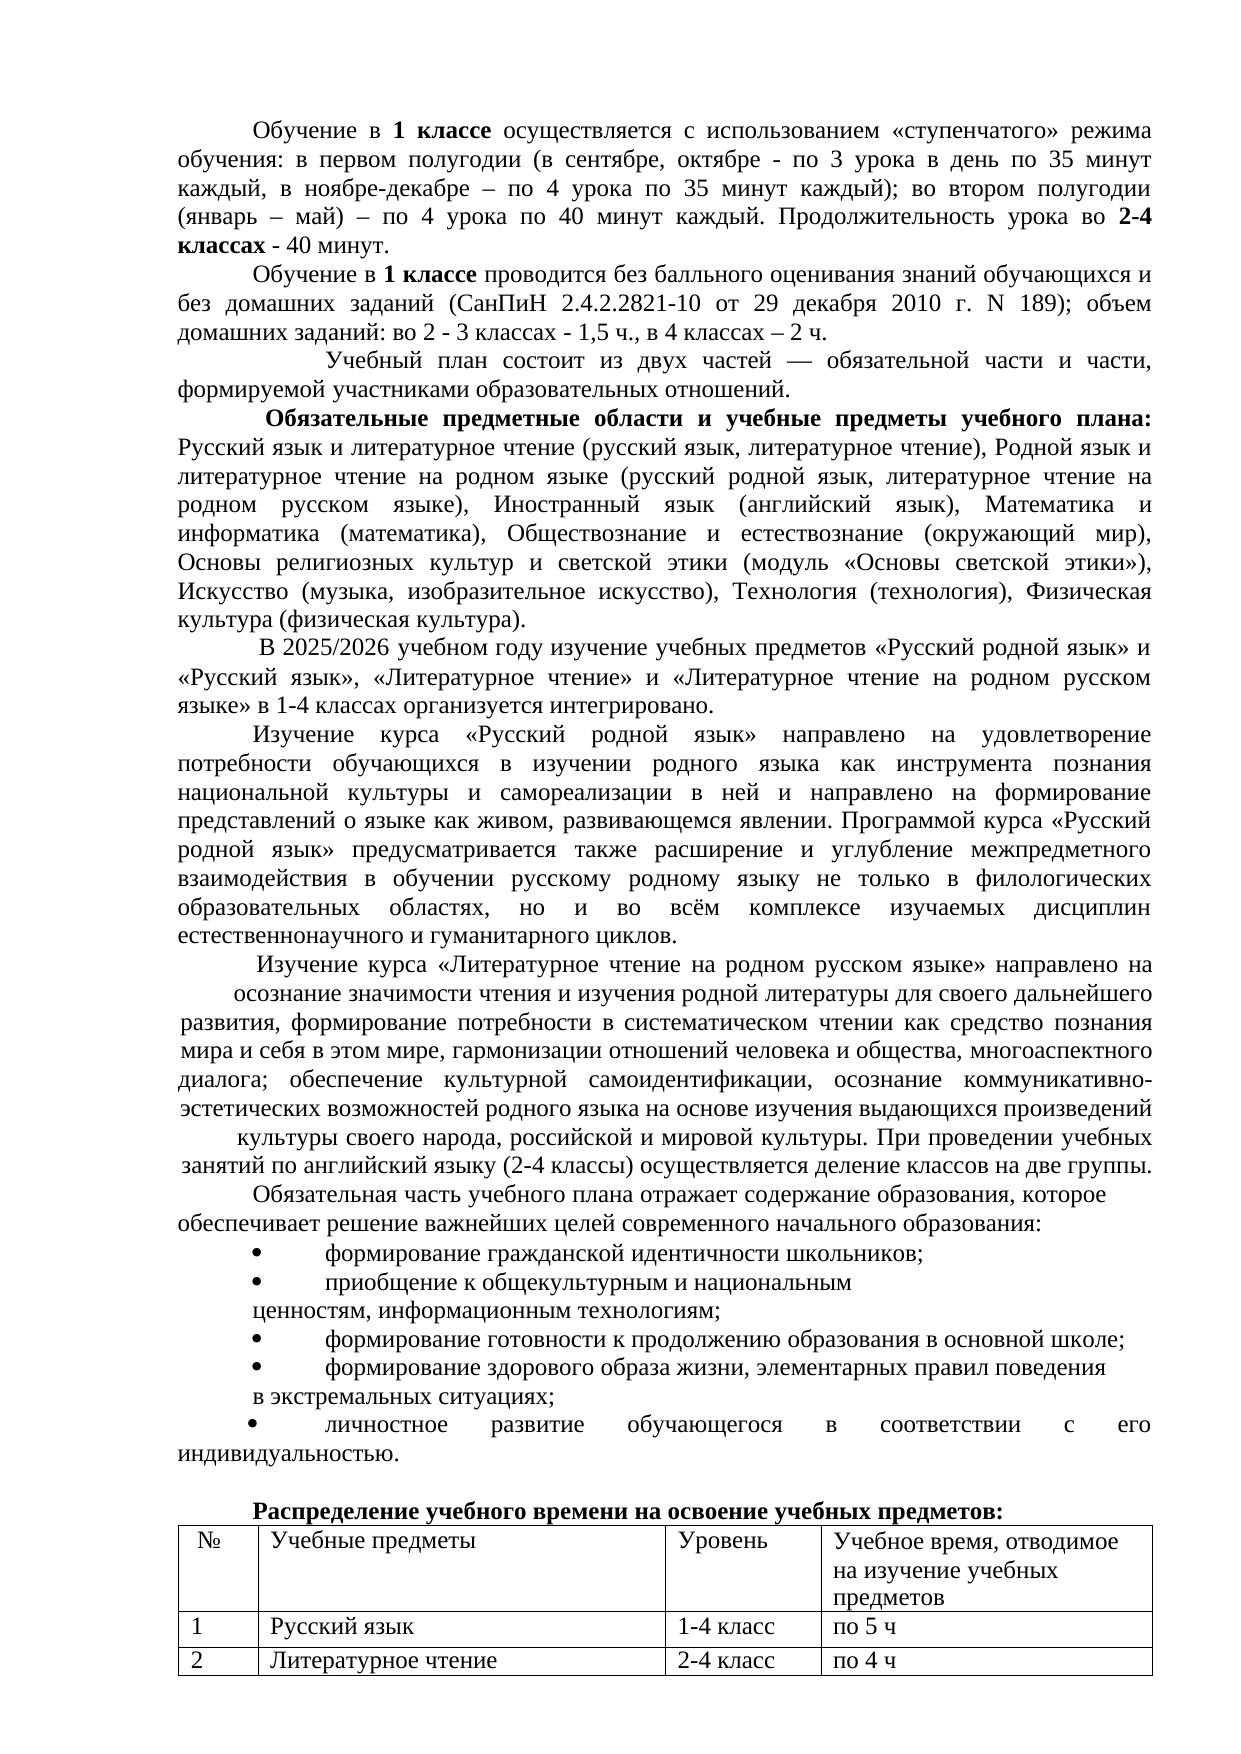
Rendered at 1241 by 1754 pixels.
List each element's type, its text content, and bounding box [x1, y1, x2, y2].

table_header № [179, 1526, 258, 1611]
table_header Учебные предметы [259, 1526, 665, 1611]
text Изучение курса «Литературное чтение на родном русском языке» направлено на осознание значимости чтения и изучения родной литературы для своего дальнейшего развития, формирование потребности в систематическом чтении как средство познания мира и себя в этом мире, гармонизации отношений человека и общества, многоаспектного диалога; обеспечение культурной самоидентификации, осознание коммуникативно- эстетических возможностей родного языка на основе изучения выдающихся произведений культуры своего народа, российской и мировой культуры. При проведении учебных занятий по английский языку (2-4 классы) осуществляется деление классов на две группы. [177, 949, 1152, 1179]
list формирование готовности к продолжению образования в основной школе; [252, 1324, 1223, 1353]
list личностное развитие обучающегося в соответствии с его индивидуальностью. [177, 1410, 1151, 1467]
text Изучение курса «Русский родной язык» направлено на удовлетворение потребности обучающихся в изучении родного языка как инструмента познания национальной культуры и самореализации в ней и направлено на формирование представлений о языке как живом, развивающемся явлении. Программой курса «Русский родной язык» предусматривается также расширение и углубление межпредметного взаимодействия в обучении русскому родному языку не только в филологических образовательных областях, но и во всём комплексе изучаемых дисциплин естественнонаучного и гуманитарного циклов. [177, 719, 1151, 949]
table_cell 1 [179, 1612, 258, 1647]
table_cell 2 [179, 1648, 258, 1675]
list приобщение к общекультурным и национальным ценностям, информационным технологиям; [252, 1268, 977, 1324]
subtitle Распределение учебного времени на освоение учебных предметов: [252, 1496, 1223, 1524]
table_header Уровень [666, 1526, 821, 1611]
text «Русский язык», «Литературное чтение» и «Литературное чтение на родном русском языке» в 1-4 классах организуется интегрировано. [177, 662, 1151, 719]
table_cell по 4 ч [822, 1648, 1152, 1675]
table_cell 1-4 класс [666, 1612, 821, 1647]
text Обучение в 1 классе проводится без балльного оценивания знаний обучающихся и без домашних заданий (СанПиН 2.4.2.2821-10 от 29 декабря 2010 г. N 189); объем домашних заданий: во 2 - 3 классах - 1,5 ч., в 4 классах – 2 ч. [177, 259, 1152, 345]
text В 2025/2026 учебном году изучение учебных предметов «Русский родной язык» и [258, 633, 1223, 662]
table_cell Литературное чтение [259, 1648, 665, 1675]
text Обязательная часть учебного плана отражает содержание образования, которое обеспечивает решение важнейших целей современного начального образования: [177, 1179, 1223, 1237]
text Обучение в 1 классе осуществляется с использованием «ступенчатого» режима обучения: в первом полугодии (в сентябре, октябре - по 3 урока в день по 35 минут каждый, в ноябре-декабре – по 4 урока по 35 минут каждый); во втором полугодии (январь – май) – по 4 урока по 40 минут каждый. Продолжительность урока во 2-4 классах - 40 минут. [177, 115, 1152, 259]
text Учебный план состоит из двух частей — обязательной части и части, формируемой участниками образовательных отношений. [177, 345, 1152, 403]
table_header Учебное время, отводимое на изучение учебных предметов [822, 1526, 1152, 1611]
table_cell Русский язык [259, 1612, 665, 1647]
table_cell по 5 ч [822, 1612, 1152, 1647]
text Обязательные предметные области и учебные предметы учебного плана: Русский язык и литературное чтение (русский язык, литературное чтение), Родной язык и литературное чтение на родном языке (русский родной язык, литературное чтение на родном русском языке), Иностранный язык (английский язык), Математика и информатика (математика), Обществознание и естествознание (окружающий мир), Основы религиозных культур и светской этики (модуль «Основы светской этики»), Искусство (музыка, изобразительное искусство), Технология (технология), Физическая культура (физическая культура). [177, 403, 1152, 633]
list формирование здорового образа жизни, элементарных правил поведения в экстремальных ситуациях; [252, 1353, 1124, 1410]
table_cell 2-4 класс [666, 1648, 821, 1675]
list формирование гражданской идентичности школьников; [252, 1237, 1223, 1267]
